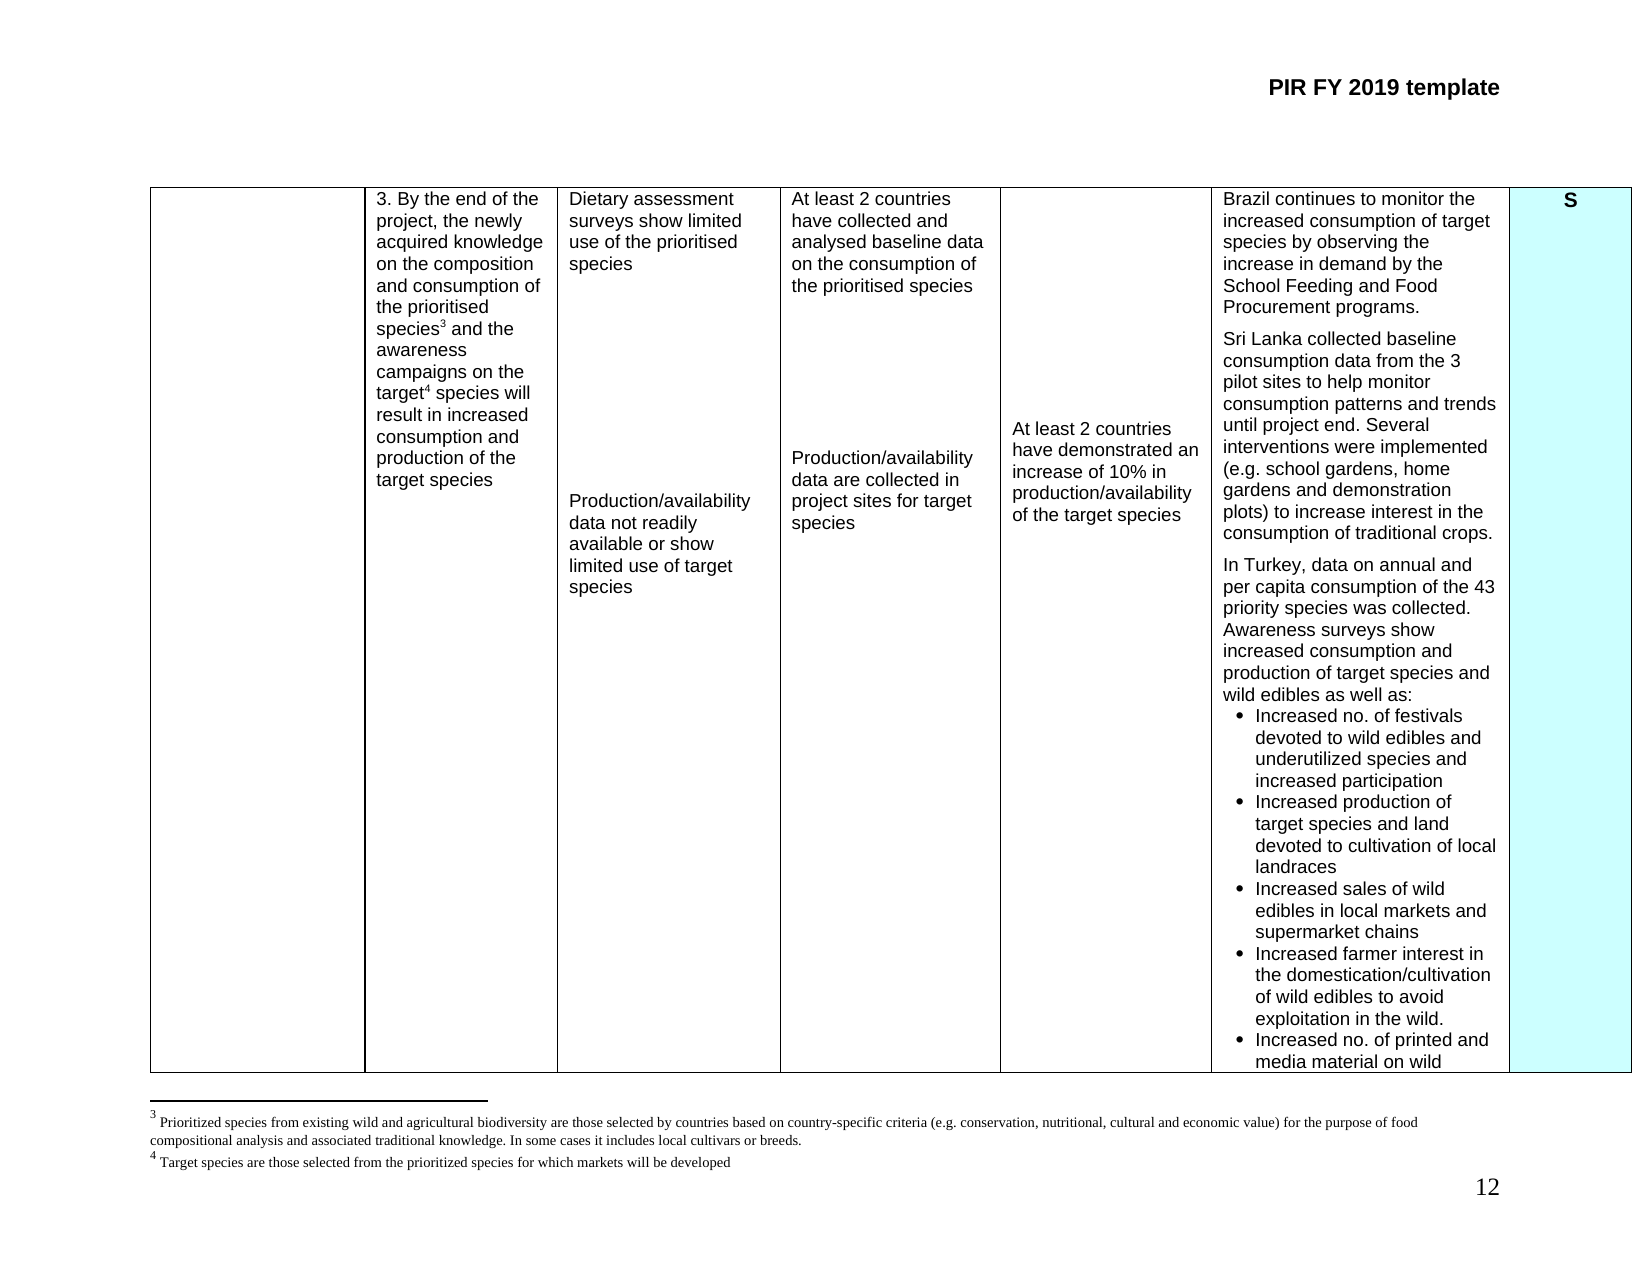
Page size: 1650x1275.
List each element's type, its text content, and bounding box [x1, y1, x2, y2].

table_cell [366, 188, 557, 1072]
table_cell S [1510, 188, 1631, 1072]
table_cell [781, 188, 1000, 1072]
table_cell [1001, 188, 1211, 1072]
table_header [151, 188, 364, 1072]
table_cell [1212, 188, 1509, 1072]
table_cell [558, 188, 780, 1072]
